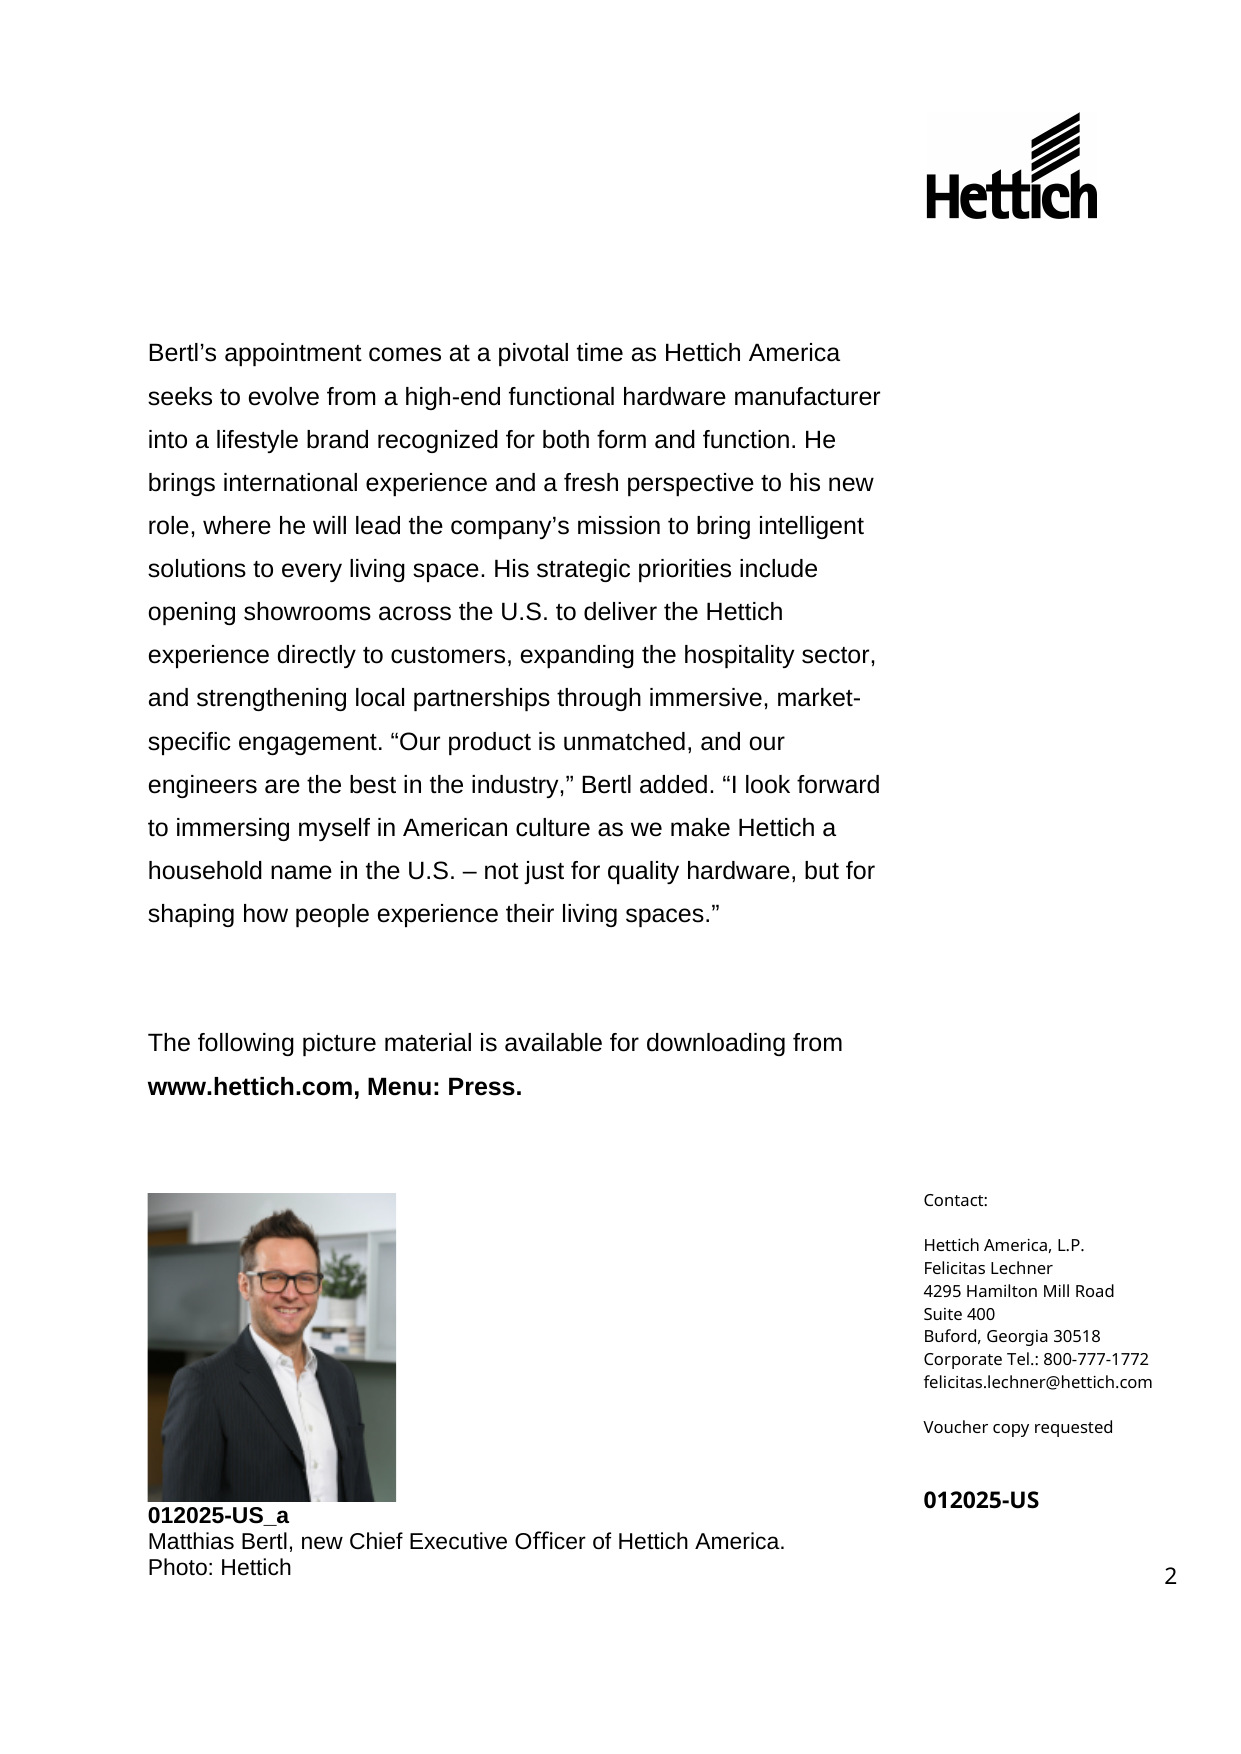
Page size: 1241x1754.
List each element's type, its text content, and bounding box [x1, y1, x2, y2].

text The following picture material is available for downloading from www.hettich.com, Menu: Press. [148, 1028, 886, 1100]
text Bertl’s appointment comes at a pivotal time as Hettich America seeks to evolve from a high-end functional hardware manufacturer into a lifestyle brand recognized for both form and function. He brings international experience and a fresh perspective to his new role, where he will lead the company’s mission to bring intelligent solutions to every living space. His strategic priorities include opening showrooms across the U.S. to deliver the Hettich experience directly to customers, expanding the hospitality sector, and strengthening local partnerships through immersive, market-speciﬁc engagement. “Our product is unmatched, and our engineers are the best in the industry,” Bertl added. “I look forward to immersing myself in American culture as we make Hettich a household name in the U.S. – not just for quality hardware, but for shaping how people experience their living spaces.” [148, 338, 886, 928]
text Matthias Bertl, new Chief Executive Oﬃcer of Hettich America. [148, 1528, 886, 1554]
text Photo: Hettich [148, 1554, 886, 1581]
picture [926, 112, 1097, 219]
text 012025-US_a [148, 1502, 886, 1528]
